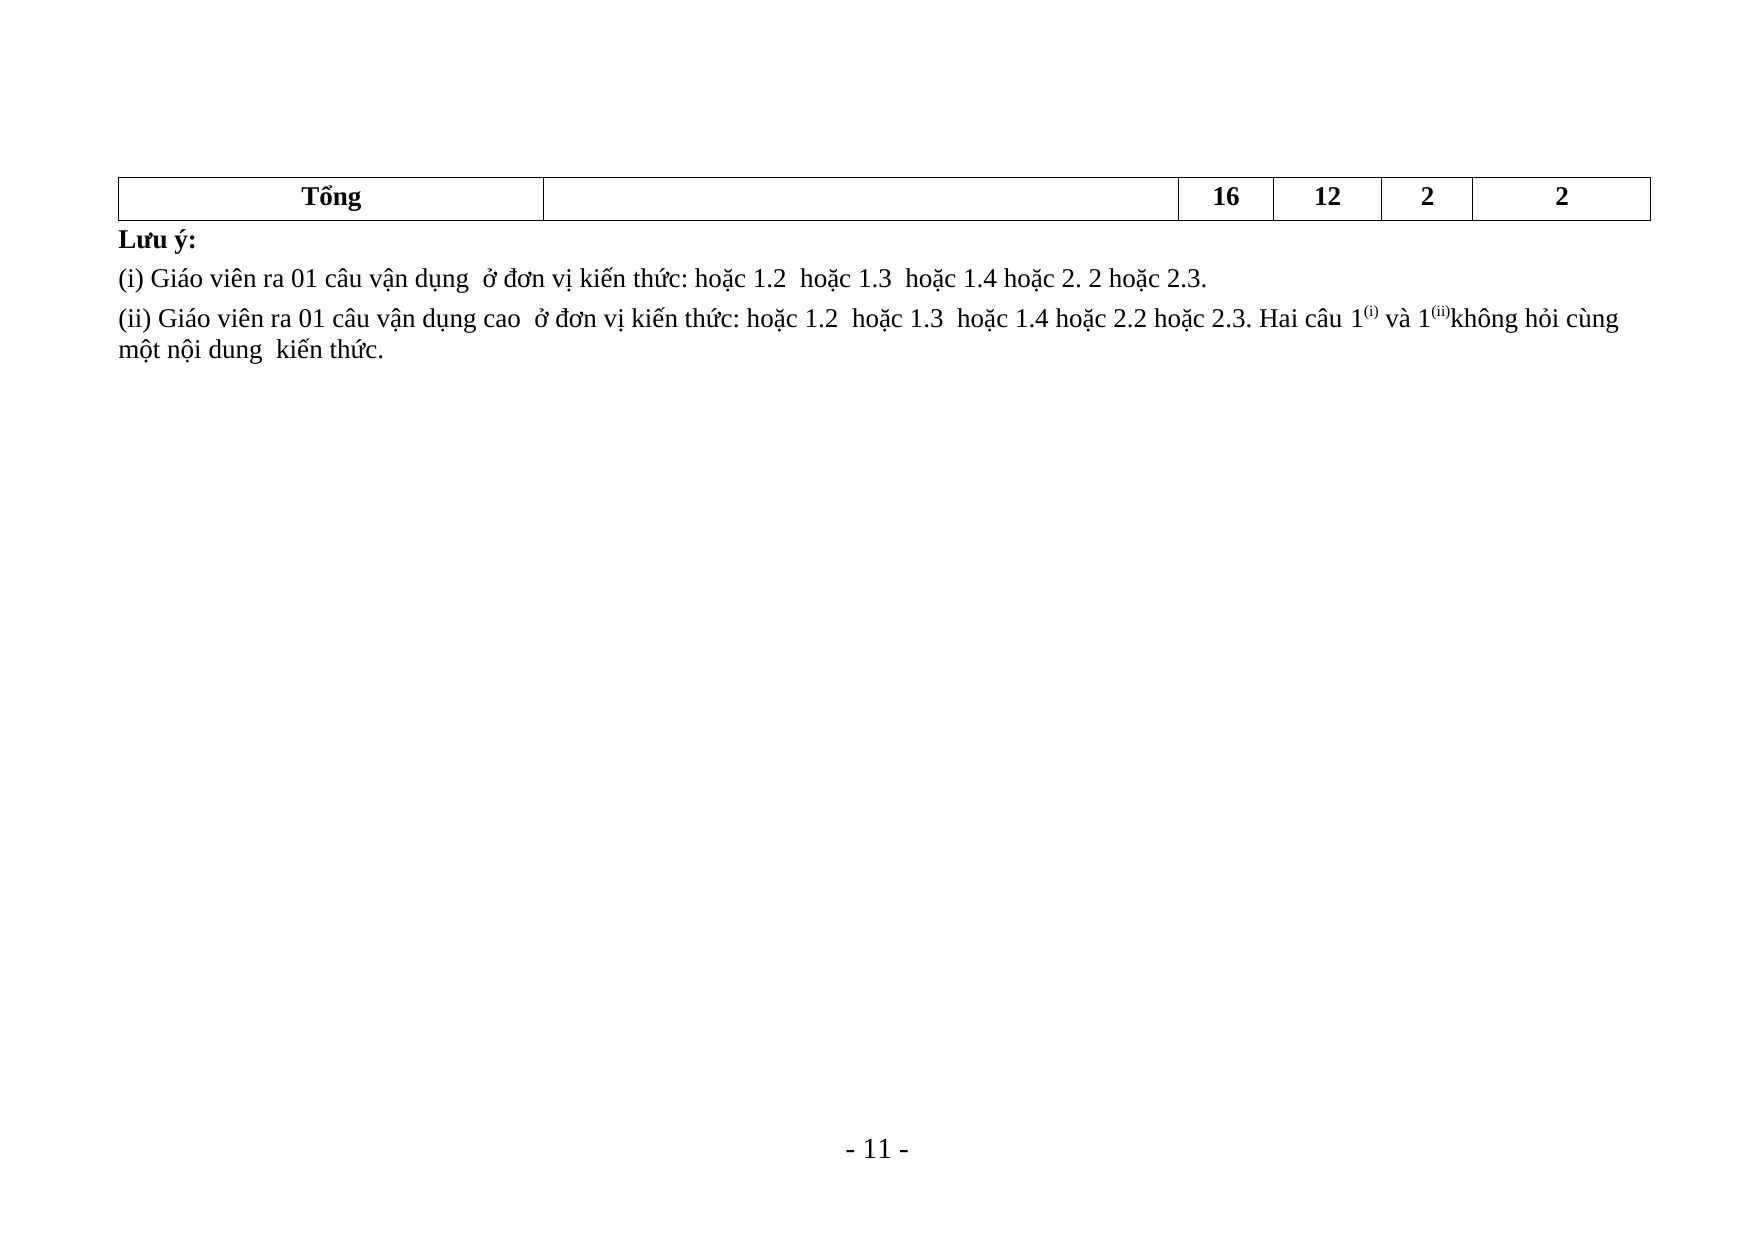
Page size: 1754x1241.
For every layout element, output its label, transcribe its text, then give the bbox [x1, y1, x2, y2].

table_cell [544, 178, 1178, 220]
text (i) Giáo viên ra 01 câu vận dụng ở đơn vị kiến thức: hoặc 1.2 hoặc 1.3 hoặc 1.4 hoặc 2. 2 hoặc 2.3. [118, 262, 1636, 293]
table_cell 16 [1179, 178, 1273, 220]
table_cell 2 [1473, 178, 1650, 220]
text Lưu ý: [118, 223, 1636, 254]
table_cell 2 [1382, 178, 1472, 220]
table_cell Tổng [119, 178, 543, 220]
text (ii) Giáo viên ra 01 câu vận dụng cao ở đơn vị kiến thức: hoặc 1.2 hoặc 1.3 hoặc 1.4 hoặc 2.2 hoặc 2.3. Hai câu 1(i) và 1(ii)không hỏi cùng một nội dung kiến thức. [118, 302, 1636, 364]
table_cell 12 [1274, 178, 1381, 220]
